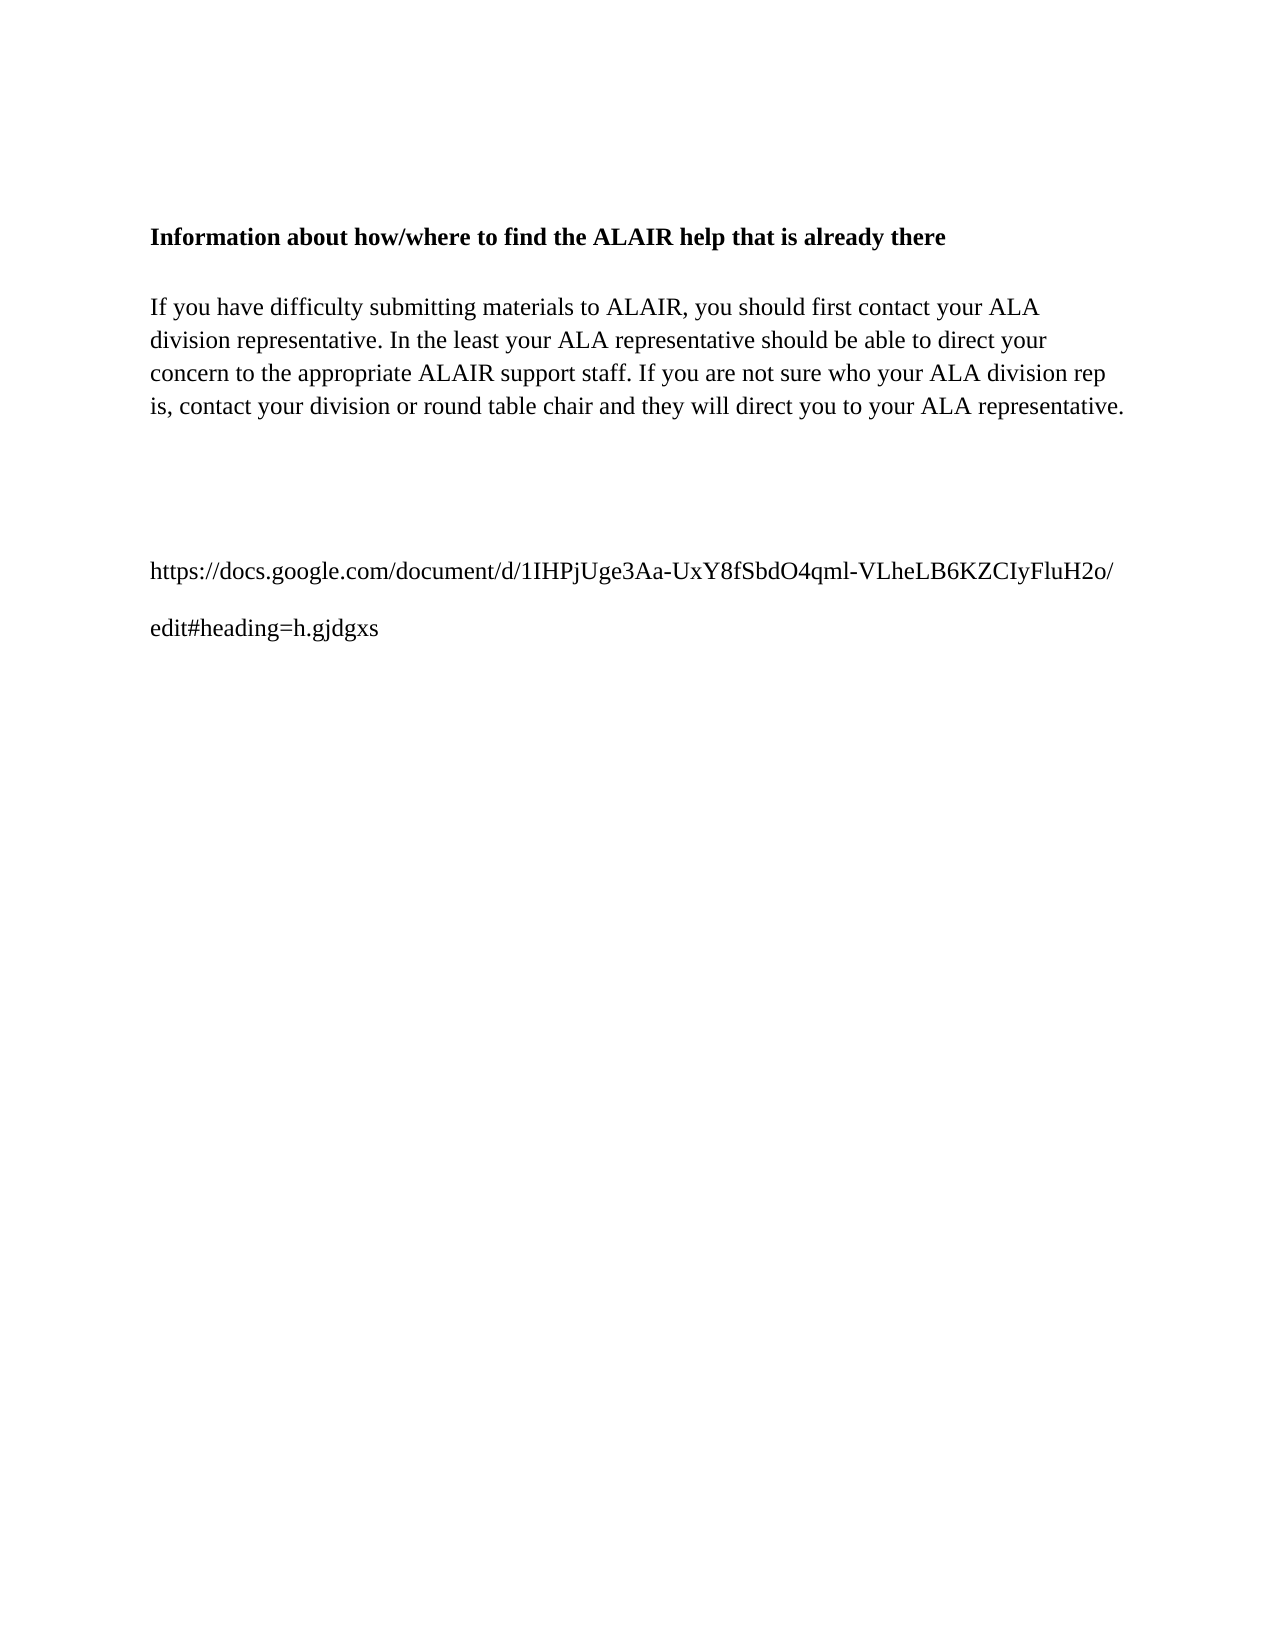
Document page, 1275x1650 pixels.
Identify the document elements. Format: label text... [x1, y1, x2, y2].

text If you have difficulty submitting materials to ALAIR, you should first contact your ALA division representative. In the least your ALA representative should be able to direct your concern to the appropriate ALAIR support staff. If you are not sure who your ALA division rep is, contact your division or round table chair and they will direct you to your ALA representative. [150, 292, 1125, 420]
subtitle Information about how/where to find the ALAIR help that is already there [150, 222, 1125, 251]
text https://docs.google.com/document/d/1IHPjUge3Aa-UxY8fSbdO4qml-VLheLB6KZCIyFluH2o/edit#heading=h.gjdgxs [150, 556, 1125, 642]
